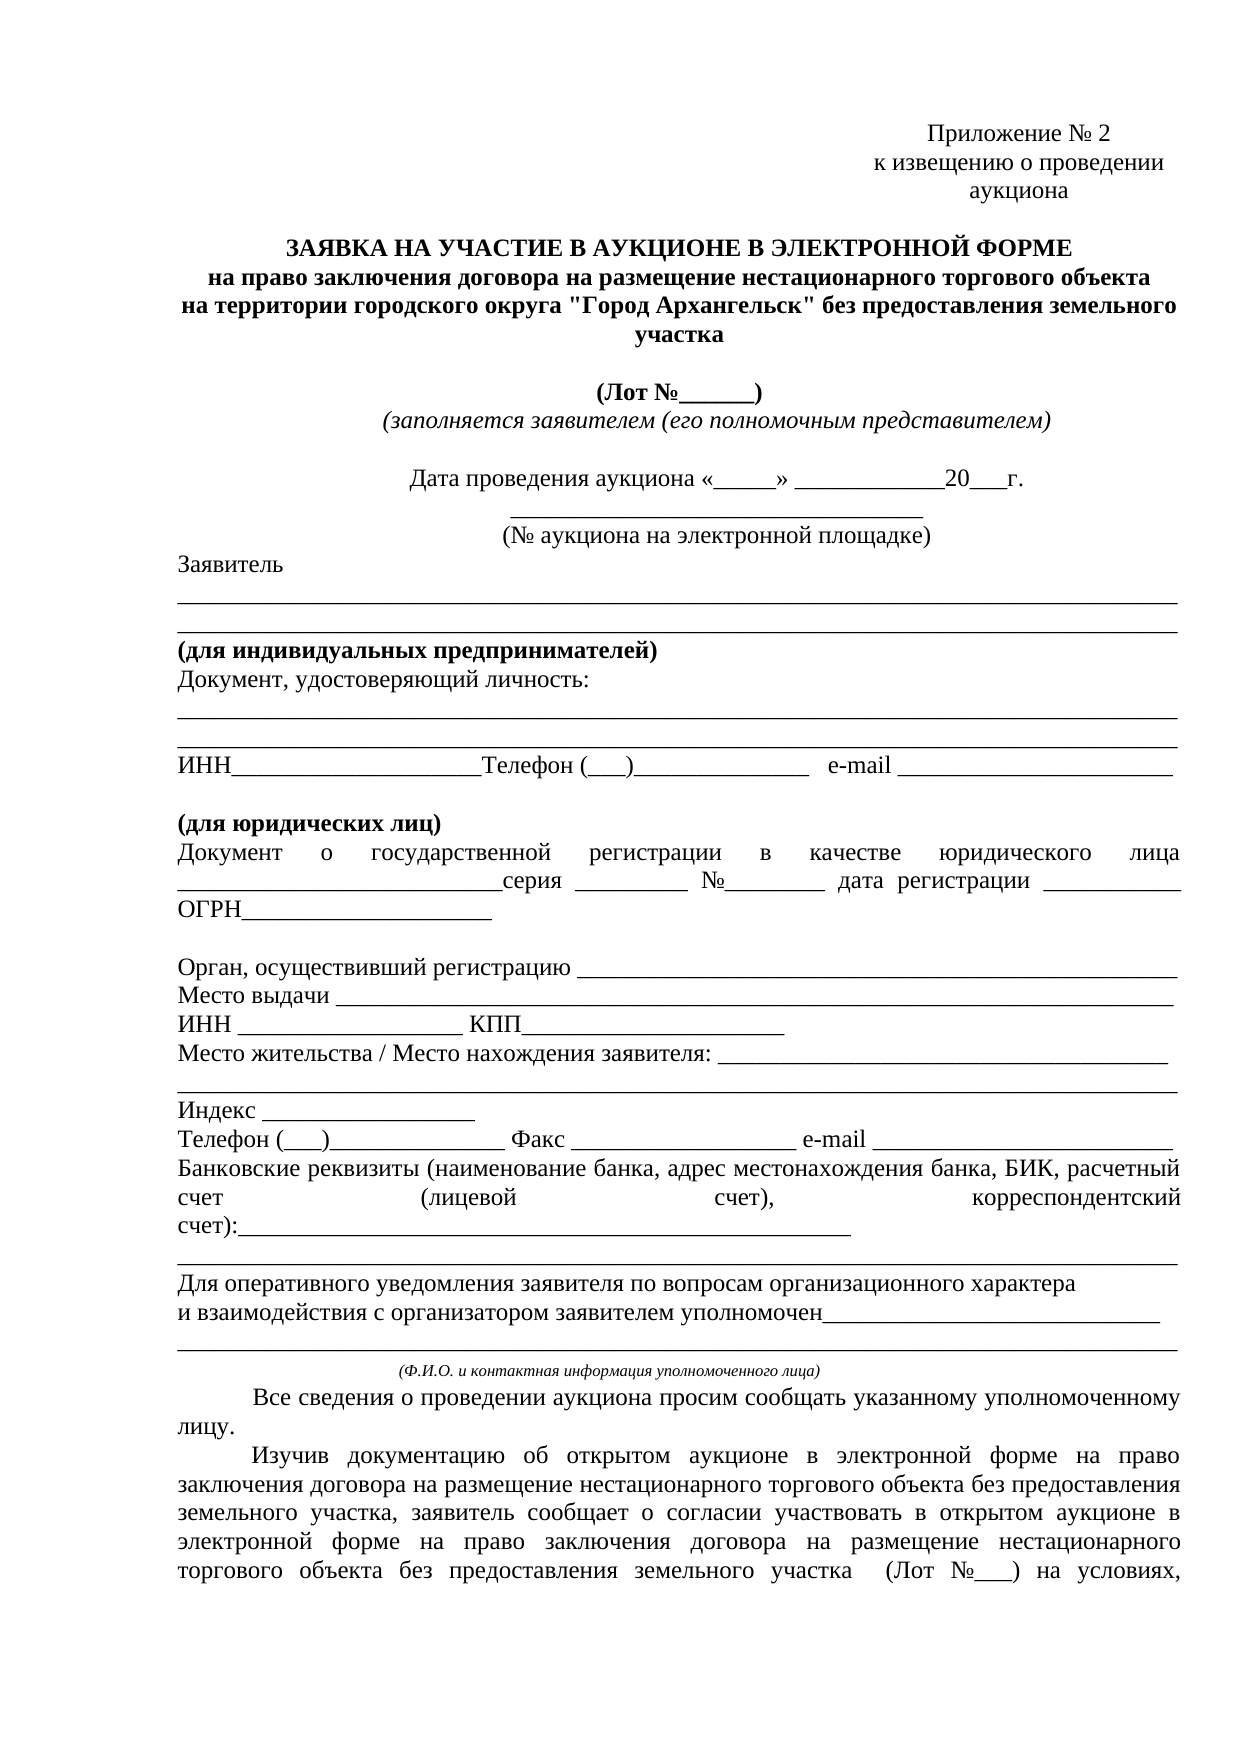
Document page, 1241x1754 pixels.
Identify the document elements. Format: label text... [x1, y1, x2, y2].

text (заполняется заявителем (его полномочным представителем) [177, 406, 1181, 434]
text (№ аукциона на электронной площадке) [177, 521, 1181, 549]
text _________________________________ [177, 492, 1181, 521]
text Документ, удостоверяющий личность: [177, 664, 1181, 693]
text Все сведения о проведении аукциона просим сообщать указанному уполномоченному лицу. [177, 1382, 1181, 1440]
text Заявитель ________________________________________________________________________________ [177, 549, 1181, 607]
text Орган, осуществивший регистрацию ________________________________________________ [177, 952, 1181, 981]
text Для оперативного уведомления заявителя по вопросам организационного характера [177, 1268, 1181, 1297]
text ИНН____________________Телефон (___)______________ e-mail ______________________ [177, 751, 1181, 779]
text на право заключения договора на размещение нестационарного торгового объекта [177, 262, 1181, 291]
text и взаимодействия с организатором заявителем уполномочен___________________________ [177, 1297, 1181, 1326]
text ЗАЯВКА НА УЧАСТИЕ В АУКЦИОНЕ В ЭЛЕКТРОННОЙ ФОРМЕ [177, 233, 1181, 262]
text Место выдачи ___________________________________________________________________ [177, 981, 1181, 1009]
text Банковские реквизиты (наименование банка, адрес местонахождения банка, БИК, расчетный счет (лицевой счет), корреспондентский счет):_________________________________________________ [177, 1153, 1181, 1239]
text ________________________________________________________________________________________________________________________________________________________________ [177, 693, 1181, 751]
text на территории городского округа "Город Архангельск" без предоставления земельного участка [177, 291, 1181, 348]
text ________________________________________________________________________________ [177, 607, 1181, 636]
text Место жительства / Место нахождения заявителя: ____________________________________ [177, 1038, 1181, 1067]
text (Лот №______) [177, 377, 1181, 406]
text Индекс _________________ [177, 1096, 1181, 1124]
text ИНН __________________ КПП_____________________ [177, 1009, 1181, 1038]
text Приложение № 2 [856, 118, 1181, 147]
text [177, 1440, 1181, 1584]
text Дата проведения аукциона «_____» ____________20___г. [177, 463, 1181, 492]
text Документ о государственной регистрации в качестве юридического лица __________________________серия _________ №________ дата регистрации ___________ ОГРН____________________ [177, 837, 1181, 923]
text ________________________________________________________________________________ (Ф.И.О. и контактная информация уполномоченного лица) [177, 1326, 1181, 1382]
text ________________________________________________________________________________ [177, 1067, 1181, 1096]
text к извещению о проведении аукциона [856, 147, 1181, 204]
text Телефон (___)______________ Факс __________________ e-mail ________________________ [177, 1124, 1181, 1153]
text (для юридических лиц) [177, 808, 1181, 837]
text ________________________________________________________________________________ [177, 1239, 1181, 1268]
text (для индивидуальных предпринимателей) [177, 636, 1181, 664]
